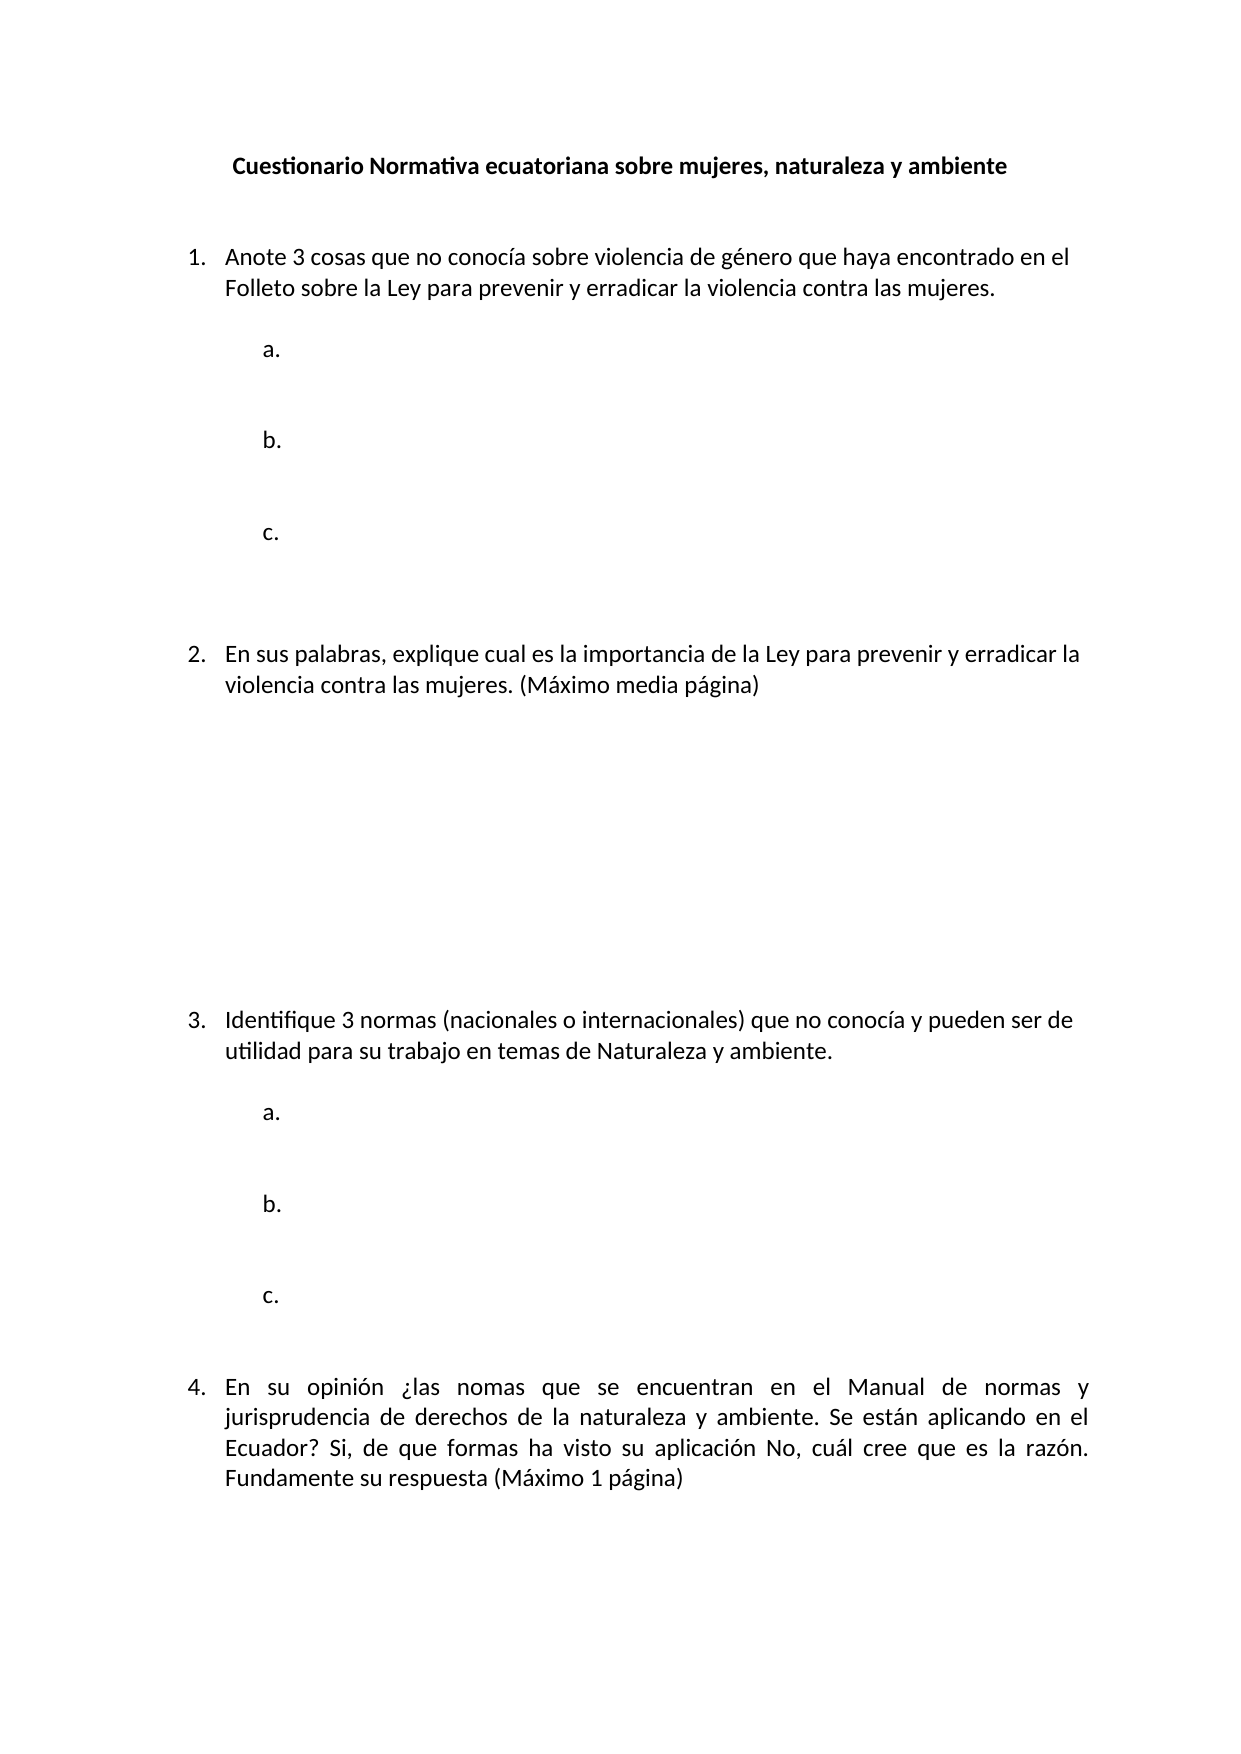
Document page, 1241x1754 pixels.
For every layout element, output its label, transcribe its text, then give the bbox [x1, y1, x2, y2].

list En sus palabras, explique cual es la importancia de la Ley para prevenir y erradicar la violencia contra las mujeres. (Máximo media página) [187, 638, 1090, 699]
list Identifique 3 normas (nacionales o internacionales) que no conocía y pueden ser de utilidad para su trabajo en temas de Naturaleza y ambiente. [187, 1004, 1090, 1066]
text Cuestionario Normativa ecuatoriana sobre mujeres, naturaleza y ambiente [150, 150, 1090, 181]
list En su opinión ¿las nomas que se encuentran en el Manual de normas y jurisprudencia de derechos de la naturaleza y ambiente. Se están aplicando en el Ecuador? Si, de que formas ha visto su aplicación No, cuál cree que es la razón. Fundamente su respuesta (Máximo 1 página) [187, 1371, 1090, 1493]
list Anote 3 cosas que no conocía sobre violencia de género que haya encontrado en el Folleto sobre la Ley para prevenir y erradicar la violencia contra las mujeres. [187, 242, 1090, 303]
